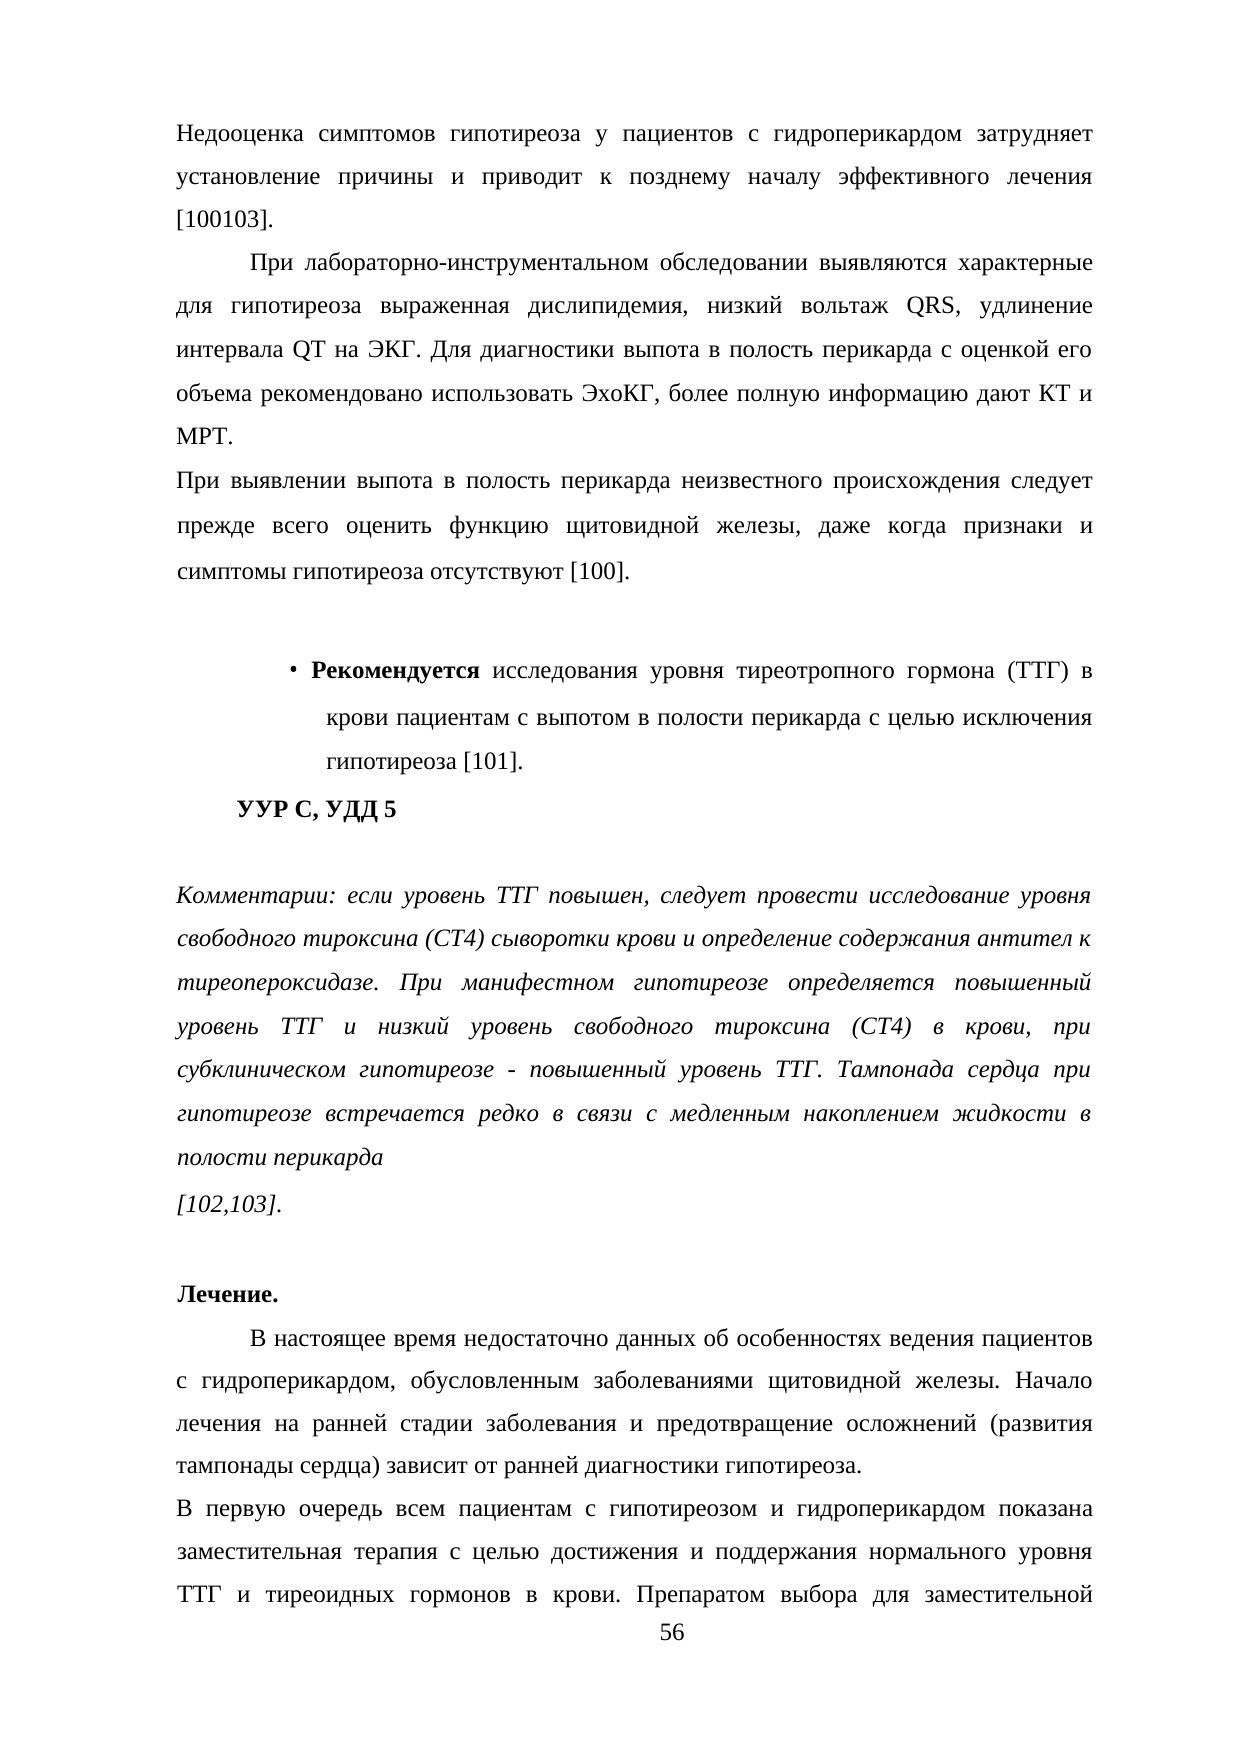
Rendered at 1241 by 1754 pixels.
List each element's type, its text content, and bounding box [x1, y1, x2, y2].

text Лечение. [177, 1279, 1094, 1308]
text При лабораторно-инструментальном обследовании выявляются характерные для гипотиреоза выраженная дислипидемия, низкий вольтаж QRS, удлинение интервала QT на ЭКГ. Для диагностики выпота в полость перикарда с оценкой его объема рекомендовано использовать ЭхоКГ, более полную информацию дают КТ и МРТ. [176, 247, 1093, 450]
text [102,103]. [176, 1189, 1094, 1217]
subtitle УУР С, УДД 5 [236, 794, 1094, 823]
text • Рекомендуется исследования уровня тиреотропного гормона (ТТГ) в крови пациентам с выпотом в полости перикарда с целью исключения гипотиреоза [101]. [288, 652, 1093, 775]
text В настоящее время недостаточно данных об особенностях ведения пациентов с гидроперикардом, обусловленным заболеваниями щитовидной железы. Начало лечения на ранней стадии заболевания и предотвращение осложнений (развития тампонады сердца) зависит от ранней диагностики гипотиреоза. [176, 1323, 1093, 1479]
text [176, 1493, 1093, 1607]
text При выявлении выпота в полость перикарда неизвестного происхождения следует прежде всего оценить функцию щитовидной железы, даже когда признаки и симптомы гипотиреоза отсутствуют [100]. [176, 466, 1093, 584]
text Комментарии: если уровень ТТГ повышен, следует провести исследование уровня свободного тироксина (СТ4) сыворотки крови и определение содержания антител к тиреопероксидазе. При манифестном гипотиреозе определяется повышенный уровень ТТГ и низкий уровень свободного тироксина (СТ4) в крови, при субклиническом гипотиреозе - повышенный уровень ТТГ. Тампонада сердца при гипотиреозе встречается редко в связи с медленным накоплением жидкости в полости перикарда [176, 880, 1094, 1170]
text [176, 118, 1093, 232]
